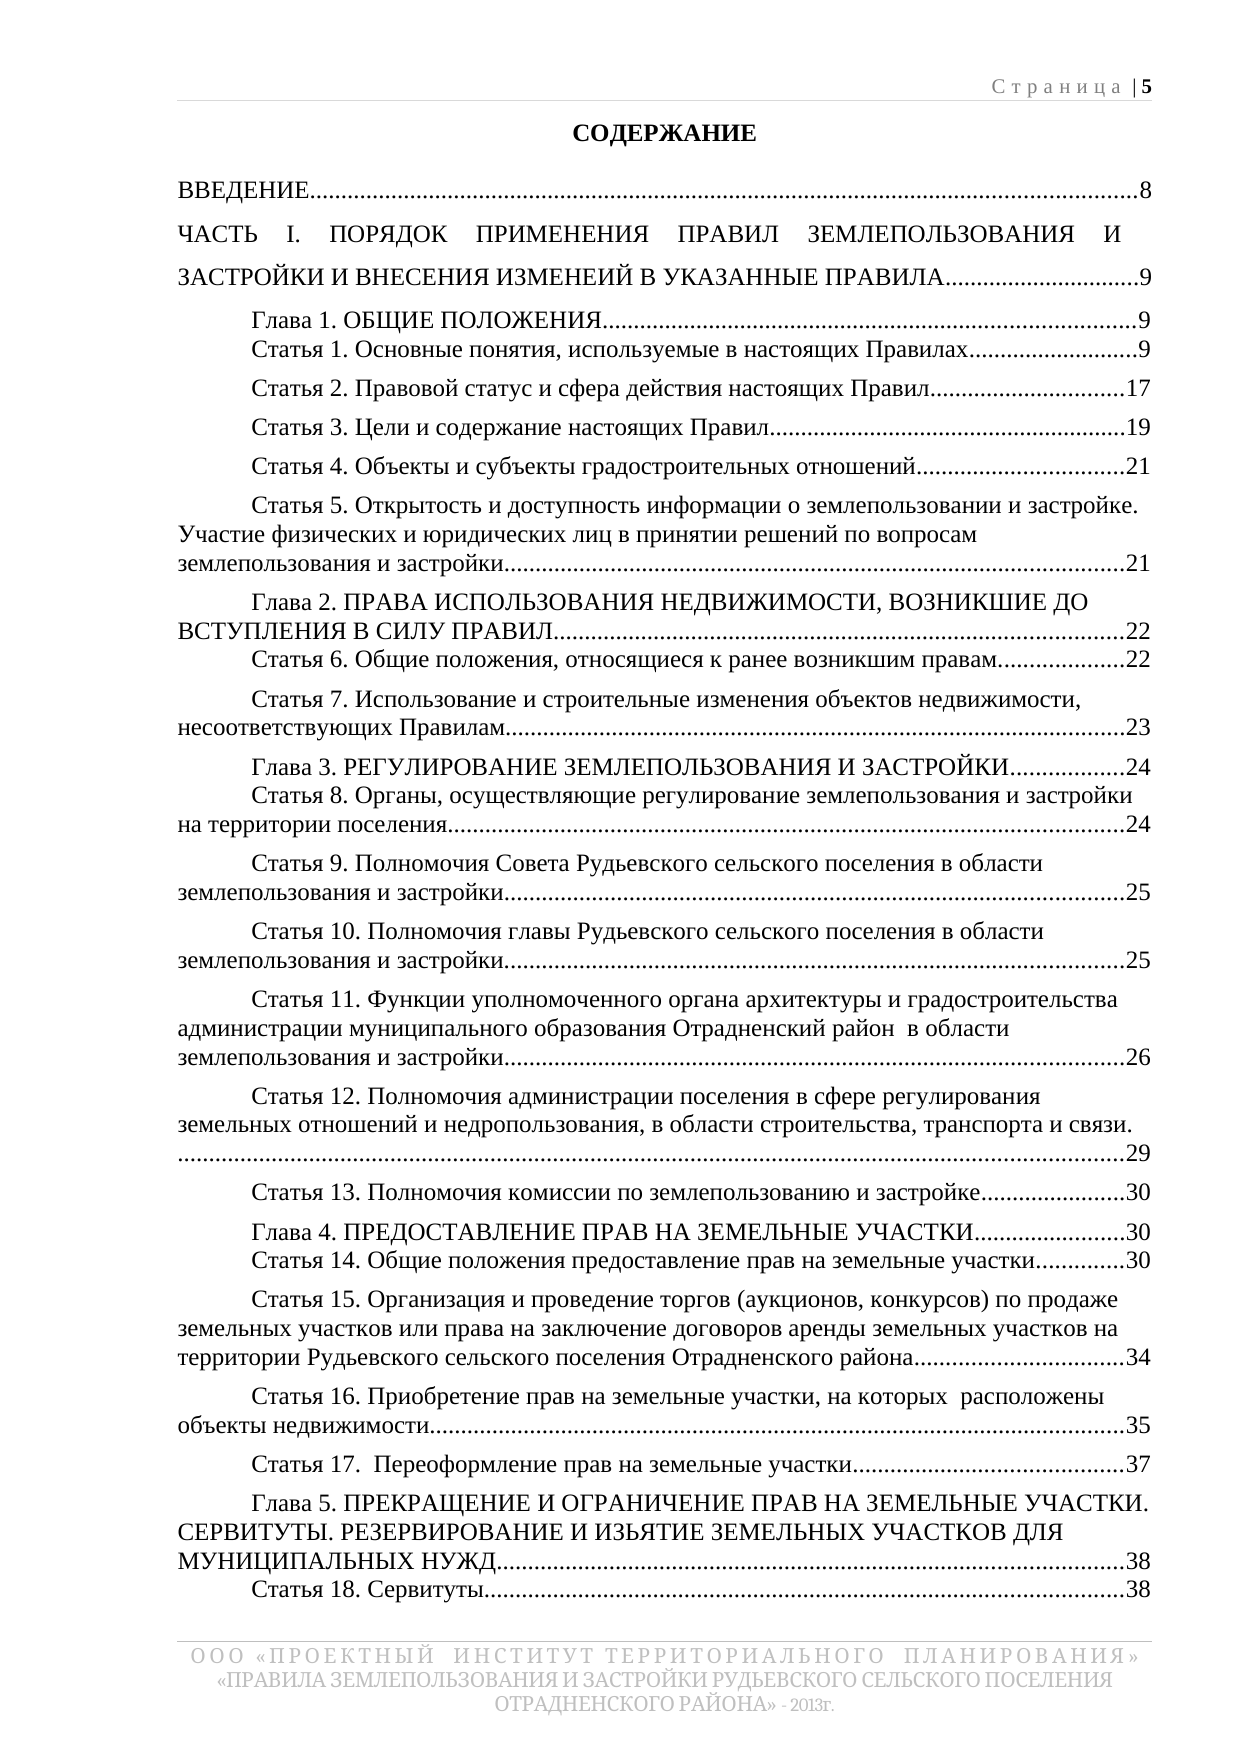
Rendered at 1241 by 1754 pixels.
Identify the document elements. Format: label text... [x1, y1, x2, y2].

text Глава 4. ПРЕДОСТАВЛЕНИЕ ПРАВ НА ЗЕМЕЛЬНЫЕ УЧАСТКИ 30 [177, 1217, 1152, 1245]
text Статья 14. Общие положения предоставление прав на земельные участки 30 [177, 1245, 1152, 1274]
text Статья 9. Полномочия Совета Рудьевского сельского поселения в области землепользования и застройки 25 [177, 848, 1152, 906]
text Глава 1. ОБЩИЕ ПОЛОЖЕНИЯ 9 [177, 305, 1152, 334]
text Часть I. ПОРЯДОК ПРИМЕНЕНИЯ ПРАВИЛ ЗЕМЛЕПОЛЬЗОВАНИЯ И ЗАСТРОЙКИ И ВНЕСЕНИЯ ИЗМЕНЕИЙ В УКАЗАННЫЕ ПРАВИЛА 9 [177, 219, 1122, 291]
text Статья 6. Общие положения, относящиеся к ранее возникшим правам. 22 [177, 644, 1152, 673]
text Глава 2. ПРАВА ИСПОЛЬЗОВАНИЯ НЕДВИЖИМОСТИ, ВОЗНИКШИЕ ДО ВСТУПЛЕНИЯ В СИЛУ ПРАВИЛ 22 [177, 587, 1152, 644]
text Глава 3. РЕГУЛИРОВАНИЕ ЗЕМЛЕПОЛЬЗОВАНИЯ И ЗАСТРОЙКИ 24 [177, 752, 1152, 780]
text Статья 12. Полномочия администрации поселения в сфере регулирования земельных отношений и недропользования, в области строительства, транспорта и связи. 29 [177, 1081, 1152, 1167]
text Статья 11. Функции уполномоченного органа архитектуры и градостроительства администрации муниципального образования Отрадненский район в области землепользования и застройки 26 [177, 984, 1152, 1070]
text Статья 3. Цели и содержание настоящих Правил 19 [177, 412, 1152, 441]
text Статья 17. Переоформление прав на земельные участки 37 [177, 1449, 1152, 1478]
text ВВЕДЕНИЕ 8 [177, 176, 1122, 204]
text Статья 7. Использование и строительные изменения объектов недвижимости, несоответствующих Правилам 23 [177, 684, 1152, 741]
text Статья 16. Приобретение прав на земельные участки, на которых расположены объекты недвижимости 35 [177, 1381, 1152, 1439]
text Статья 18. Сервитуты 38 [177, 1574, 1152, 1603]
text Статья 1. Основные понятия, используемые в настоящих Правилах 9 [177, 334, 1152, 362]
text Статья 4. Объекты и субъекты градостроительных отношений 21 [177, 451, 1152, 480]
text Статья 13. Полномочия комиссии по землепользованию и застройке 30 [177, 1177, 1152, 1206]
text Статья 15. Организация и проведение торгов (аукционов, конкурсов) по продаже земельных участков или права на заключение договоров аренды земельных участков на территории Рудьевского сельского поселения Отрадненского района 34 [177, 1284, 1152, 1371]
text Статья 5. Открытость и доступность информации о землепользовании и застройке. Участие физических и юридических лиц в принятии решений по вопросам землепользования и застройки 21 [177, 490, 1152, 577]
text Глава 5. ПРЕКРАЩЕНИЕ И ОГРАНИЧЕНИЕ ПРАВ НА ЗЕМЕЛЬНЫЕ УЧАСТКИ. СЕРВИТУТЫ. РЕЗЕРВИРОВАНИЕ И ИЗЬЯТИЕ ЗЕМЕЛЬНЫХ УЧАСТКОВ ДЛЯ МУНИЦИПАЛЬНЫХ НУЖД 38 [177, 1488, 1152, 1574]
text Статья 10. Полномочия главы Рудьевского сельского поселения в области землепользования и застройки. 25 [177, 916, 1152, 974]
text содержание [177, 118, 1152, 147]
text Статья 8. Органы, осуществляющие регулирование землепользования и застройки на территории поселения. 24 [177, 780, 1152, 838]
text Статья 2. Правовой статус и сфера действия настоящих Правил 17 [177, 373, 1152, 402]
